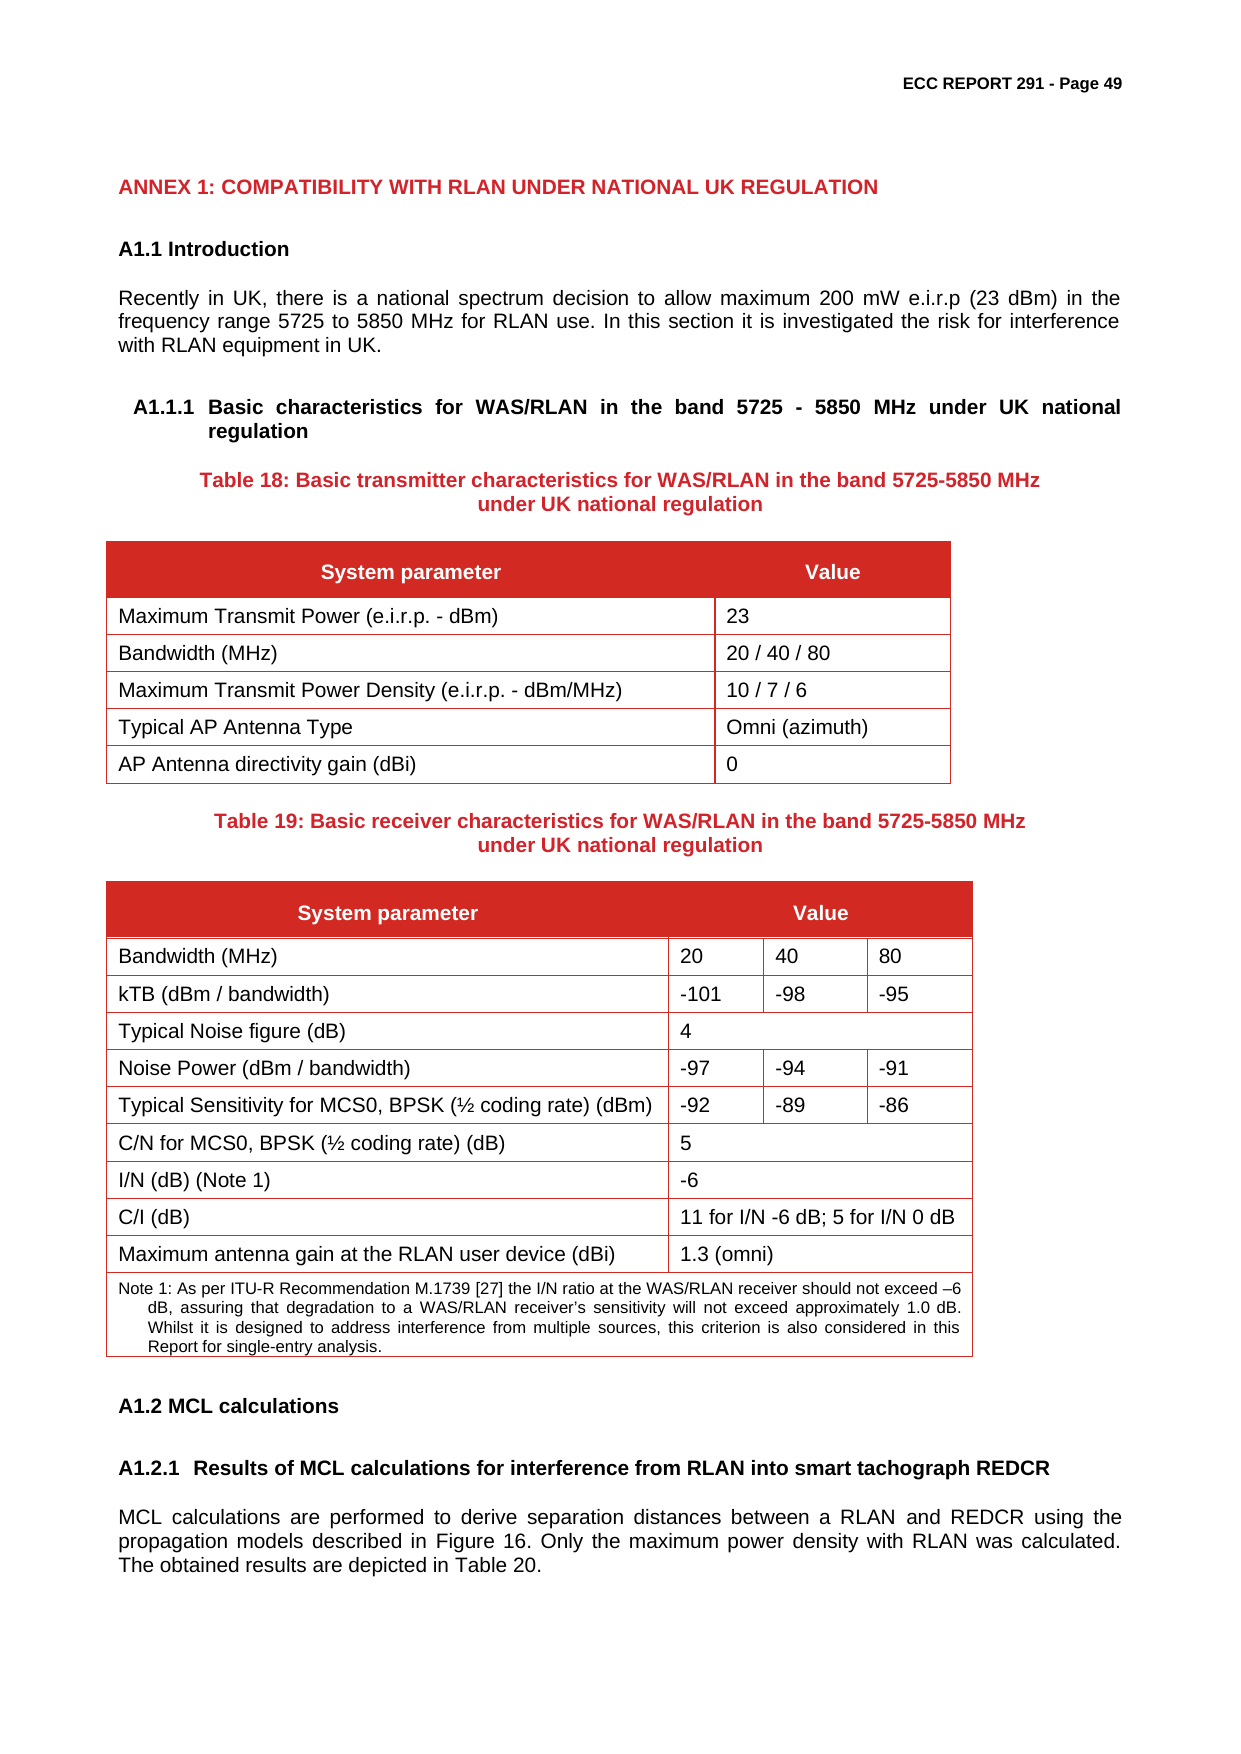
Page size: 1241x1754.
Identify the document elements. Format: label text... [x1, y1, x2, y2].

table_cell kTB (dBm / bandwidth) [107, 976, 668, 1012]
table_cell -92 [669, 1087, 763, 1123]
table_cell 20 [669, 939, 763, 974]
table_cell 20 / 40 / 80 [716, 635, 950, 671]
table_cell -6 [669, 1162, 972, 1198]
table_cell -86 [868, 1087, 972, 1123]
subtitle MCL calculations [118, 1394, 1122, 1418]
table_cell 11 for I/N -6 dB; 5 for I/N 0 dB [669, 1199, 972, 1235]
table_cell 0 [716, 746, 950, 782]
table_cell Maximum Transmit Power (e.i.r.p. - dBm) [107, 598, 714, 634]
table_cell -91 [868, 1050, 972, 1086]
table_cell 1.3 (omni) [669, 1236, 972, 1272]
text under UK national regulation [118, 492, 1122, 516]
table_cell I/N (dB) (Note 1) [107, 1162, 668, 1198]
subtitle Introduction [118, 236, 1122, 260]
text MCL calculations are performed to derive separation distances between a RLAN and REDCR using the propagation models described in Figure 16. Only the maximum power density with RLAN was calculated. The obtained results are depicted in Table 20. [118, 1505, 1122, 1577]
table_cell Typical Noise figure (dB) [107, 1013, 668, 1049]
table_cell -94 [764, 1050, 867, 1086]
table_cell -101 [669, 976, 763, 1012]
text Table 19: Basic receiver characteristics for WAS/RLAN in the band 5725-5850 MHz [118, 808, 1122, 832]
table_cell Typical AP Antenna Type [107, 709, 714, 745]
table_header System parameter [107, 542, 714, 597]
table_cell -97 [669, 1050, 763, 1086]
subtitle Results of MCL calculations for interference from RLAN into smart tachograph REDCR [118, 1456, 1122, 1480]
table_cell Maximum antenna gain at the RLAN user device (dBi) [107, 1236, 668, 1272]
text Table 18: Basic transmitter characteristics for WAS/RLAN in the band 5725-5850 MHz [118, 468, 1122, 492]
table_cell Bandwidth (MHz) [107, 939, 668, 974]
table_cell 10 / 7 / 6 [716, 672, 950, 708]
table_cell -98 [764, 976, 867, 1012]
table_cell C/I (dB) [107, 1199, 668, 1235]
table_cell AP Antenna directivity gain (dBi) [107, 746, 714, 782]
table_cell Note 1: As per ITU-R Recommendation M.1739 [27] the I/N ratio at the WAS/RLAN receiver should not exceed –6 dB, assuring that degradation to a WAS/RLAN receiver’s sensitivity will not exceed approximately 1.0 dB. Whilst it is designed to address interference from multiple sources, this criterion is also considered in this Report for single-entry analysis. [107, 1273, 972, 1356]
table_cell -95 [868, 976, 972, 1012]
table_cell 80 [868, 939, 972, 974]
table_header Value [669, 883, 972, 937]
subtitle Compatibility with RLAN under national UK regulation [118, 175, 1122, 199]
table_cell 23 [716, 598, 950, 634]
table_cell 40 [764, 939, 867, 974]
table_header Value [716, 542, 950, 597]
subtitle Basic characteristics for WAS/RLAN in the band 5725 - 5850 MHz under UK national regulation [133, 395, 1122, 443]
text Recently in UK, there is a national spectrum decision to allow maximum 200 mW e.i.r.p (23 dBm) in the frequency range 5725 to 5850 MHz for RLAN use. In this section it is investigated the risk for interference with RLAN equipment in UK. [118, 285, 1122, 357]
table_cell 5 [669, 1124, 972, 1161]
table_cell Bandwidth (MHz) [107, 635, 714, 671]
table_header System parameter [107, 883, 668, 937]
table_cell C/N for MCS0, BPSK (½ coding rate) (dB) [107, 1124, 668, 1161]
table_cell Maximum Transmit Power Density (e.i.r.p. - dBm/MHz) [107, 672, 714, 708]
table_cell Noise Power (dBm / bandwidth) [107, 1050, 668, 1086]
table_cell 4 [669, 1013, 972, 1049]
table_cell -89 [764, 1087, 867, 1123]
text under UK national regulation [118, 832, 1122, 856]
table_cell Omni (azimuth) [716, 709, 950, 745]
table_cell Typical Sensitivity for MCS0, BPSK (½ coding rate) (dBm) [107, 1087, 668, 1123]
